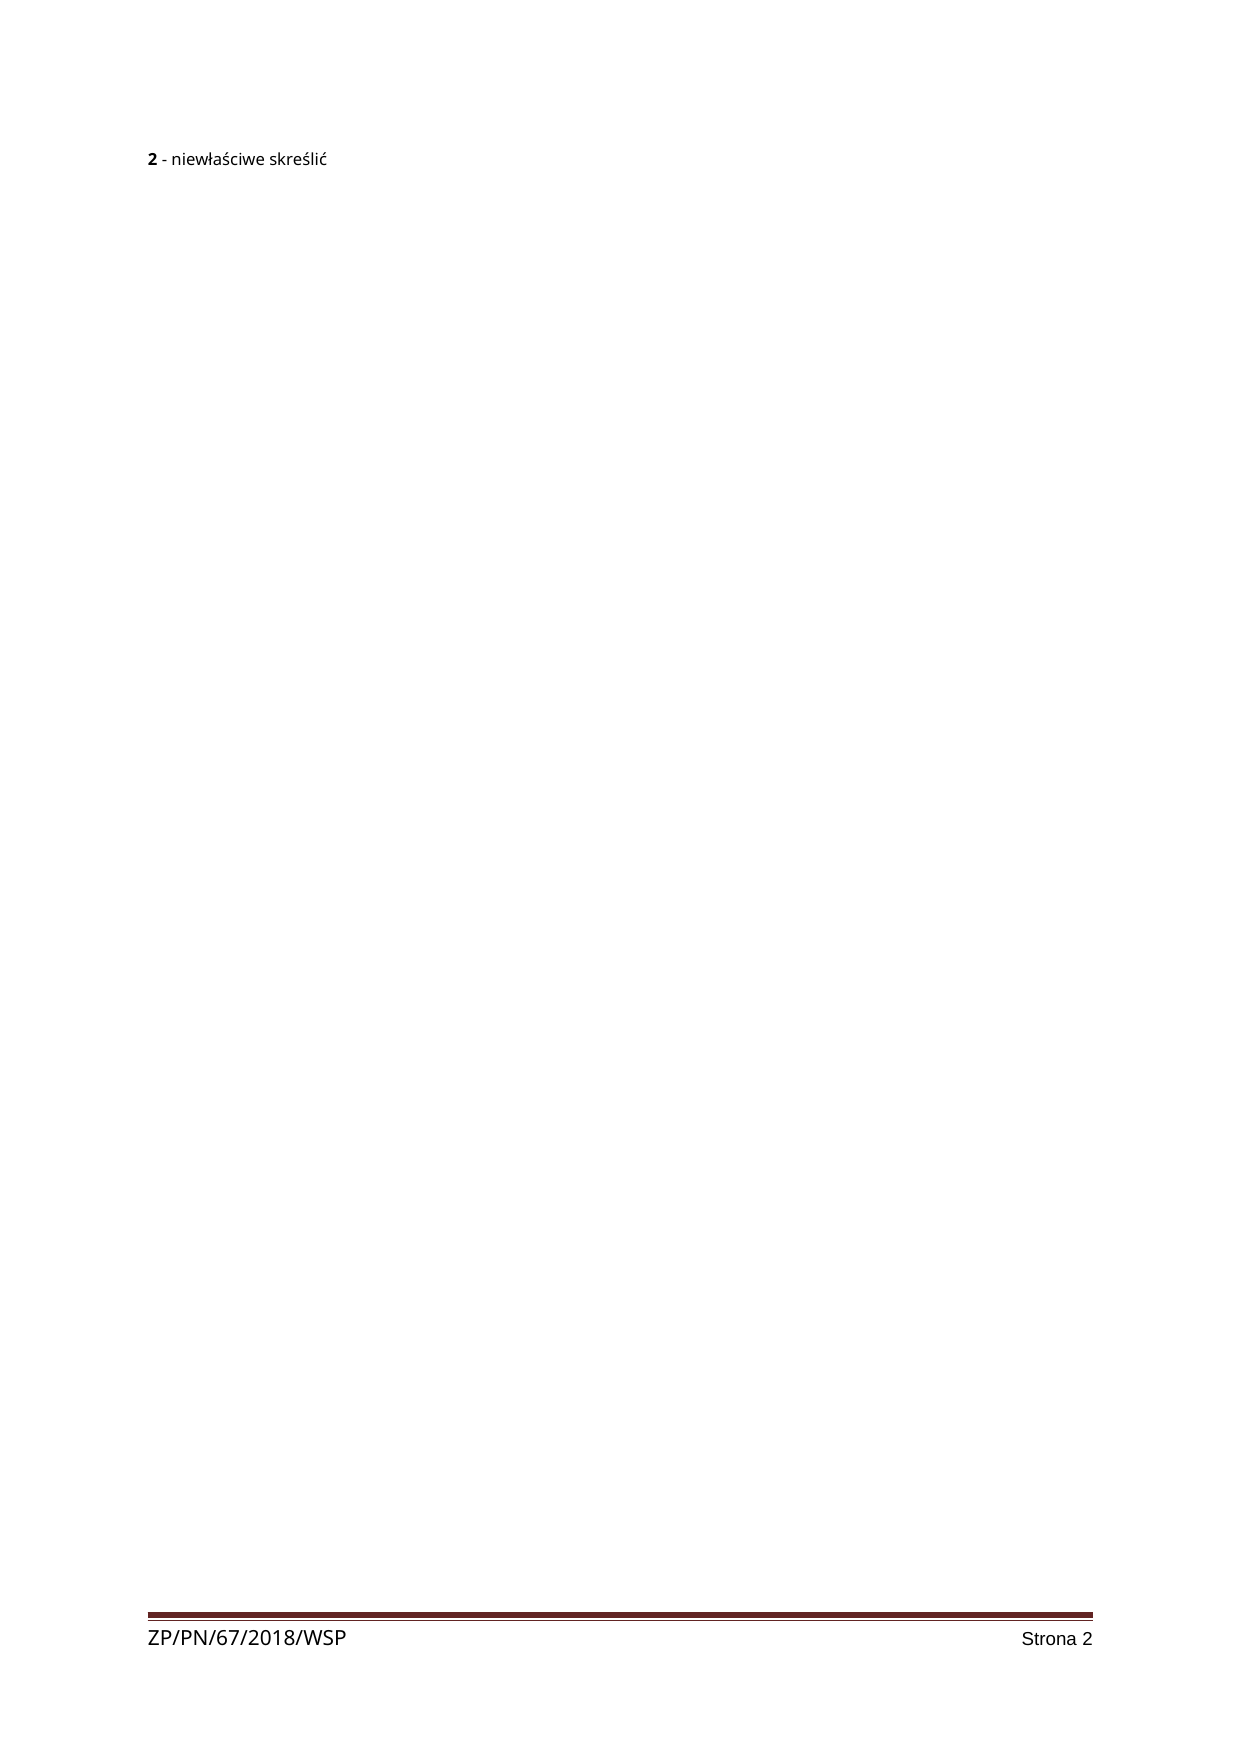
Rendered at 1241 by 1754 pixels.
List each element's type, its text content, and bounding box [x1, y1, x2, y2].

text 2 - niewłaściwe skreślić [148, 148, 1093, 170]
